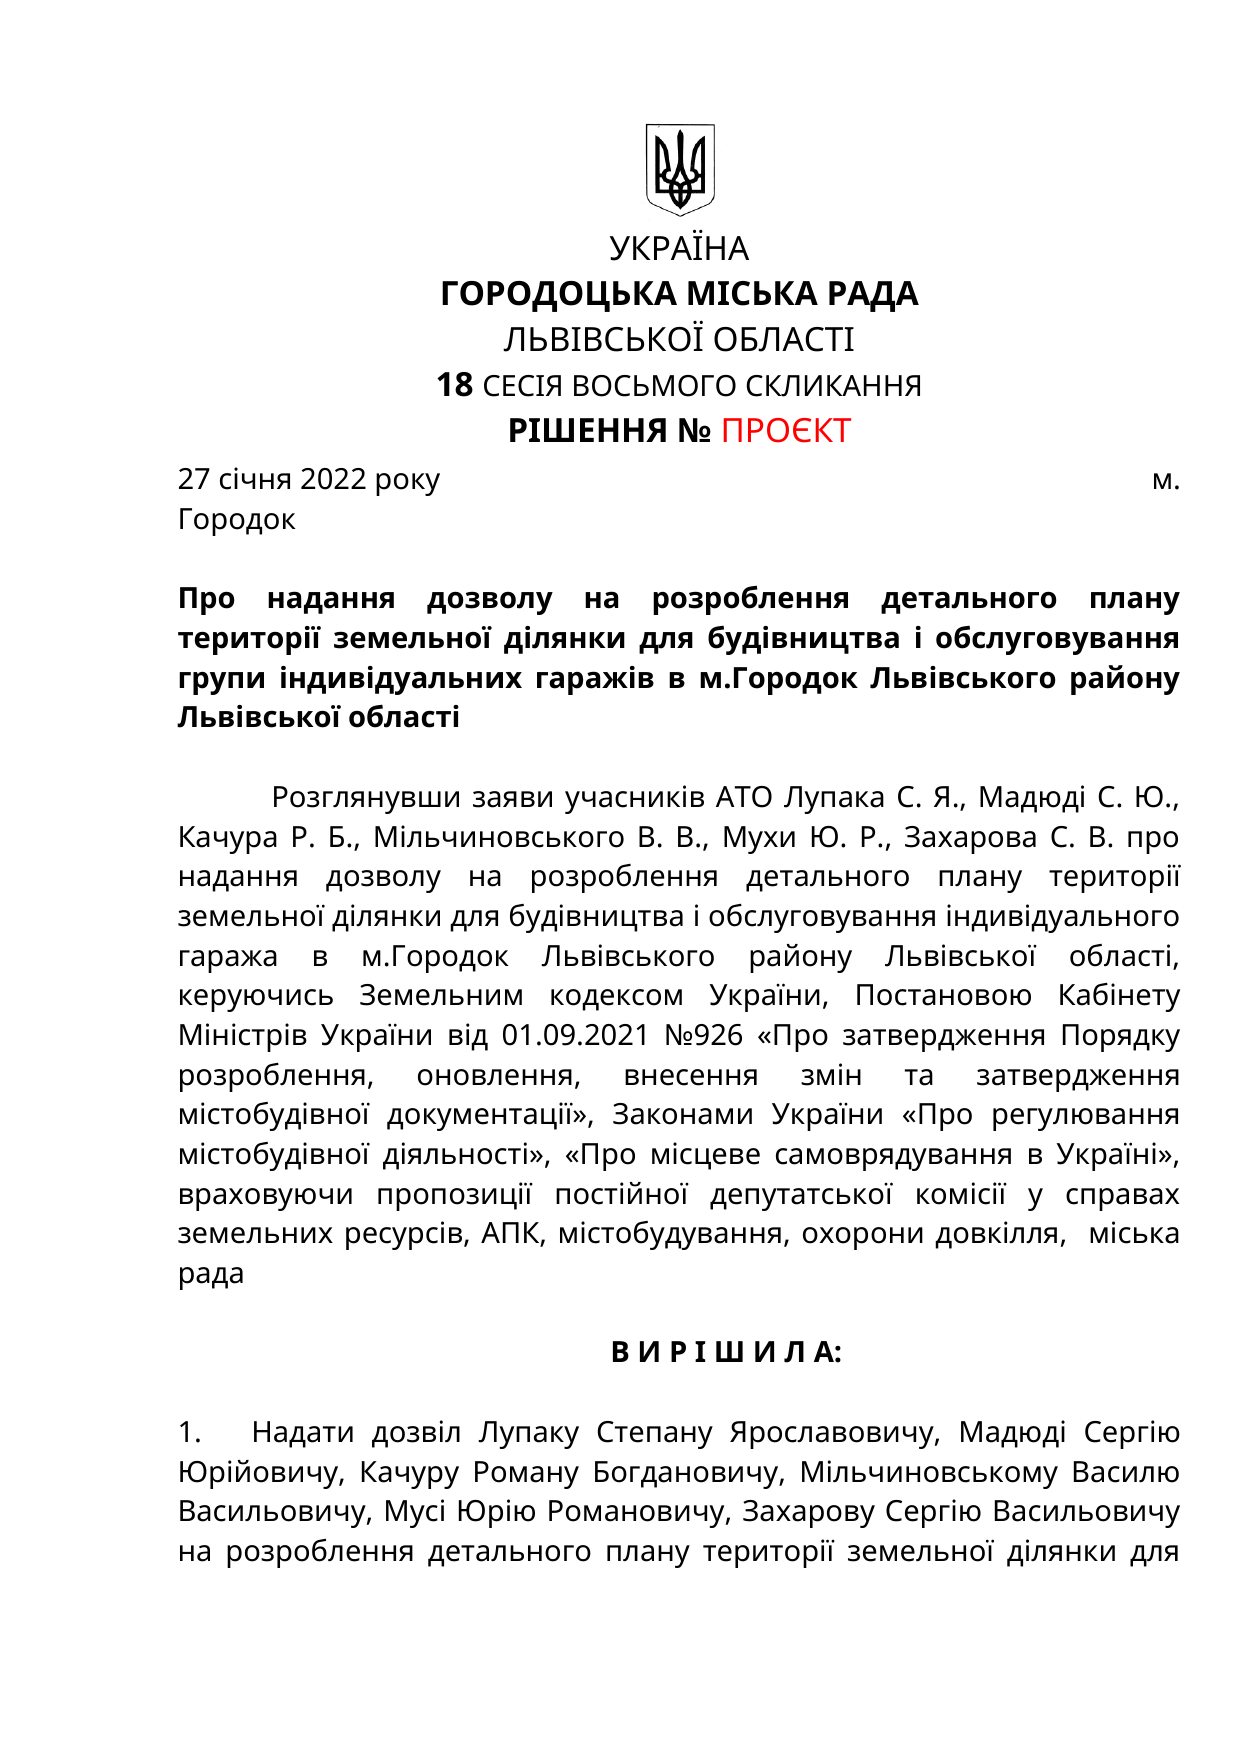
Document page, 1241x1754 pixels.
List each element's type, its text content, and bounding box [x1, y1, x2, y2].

text УКРАЇНА [177, 225, 1181, 270]
text Про надання дозволу на розроблення детального плану території земельної ділянки для будівництва і обслуговування групи індивідуальних гаражів в м.Городок Львівського району Львівської області [177, 578, 1181, 736]
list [177, 1411, 1181, 1570]
text 18 сесія восьмого скликання [177, 361, 1181, 406]
text РІШЕННЯ № ПРОЄКТ [177, 406, 1181, 452]
text ГОРОДОЦЬКА МІСЬКА РАДА [177, 270, 1181, 316]
text Розглянувши заяви учасників АТО Лупака С. Я., Мадюді С. Ю., Качура Р. Б., Мільчиновського В. В., Мухи Ю. Р., Захарова С. В. про надання дозволу на розроблення детального плану території земельної ділянки для будівництва і обслуговування індивідуального гаража в м.Городок Львівського району Львівської області, керуючись Земельним кодексом України, Постановою Кабінету Міністрів України від 01.09.2021 №926 «Про затвердження Порядку розроблення, оновлення, внесення змін та затвердження містобудівної документації», Законами України «Про регулювання містобудівної діяльності», «Про місцеве самоврядування в Україні», враховуючи пропозиції постійної депутатської комісії у справах земельних ресурсів, АПК, містобудування, охорони довкілля, міська рада [177, 776, 1181, 1292]
text ЛЬВІВСЬКОЇ ОБЛАСТІ [177, 316, 1181, 361]
picture [633, 118, 726, 221]
text 27 січня 2022 року м. Городок [177, 459, 1181, 538]
text В И Р І Ш И Л А: [177, 1332, 1181, 1371]
